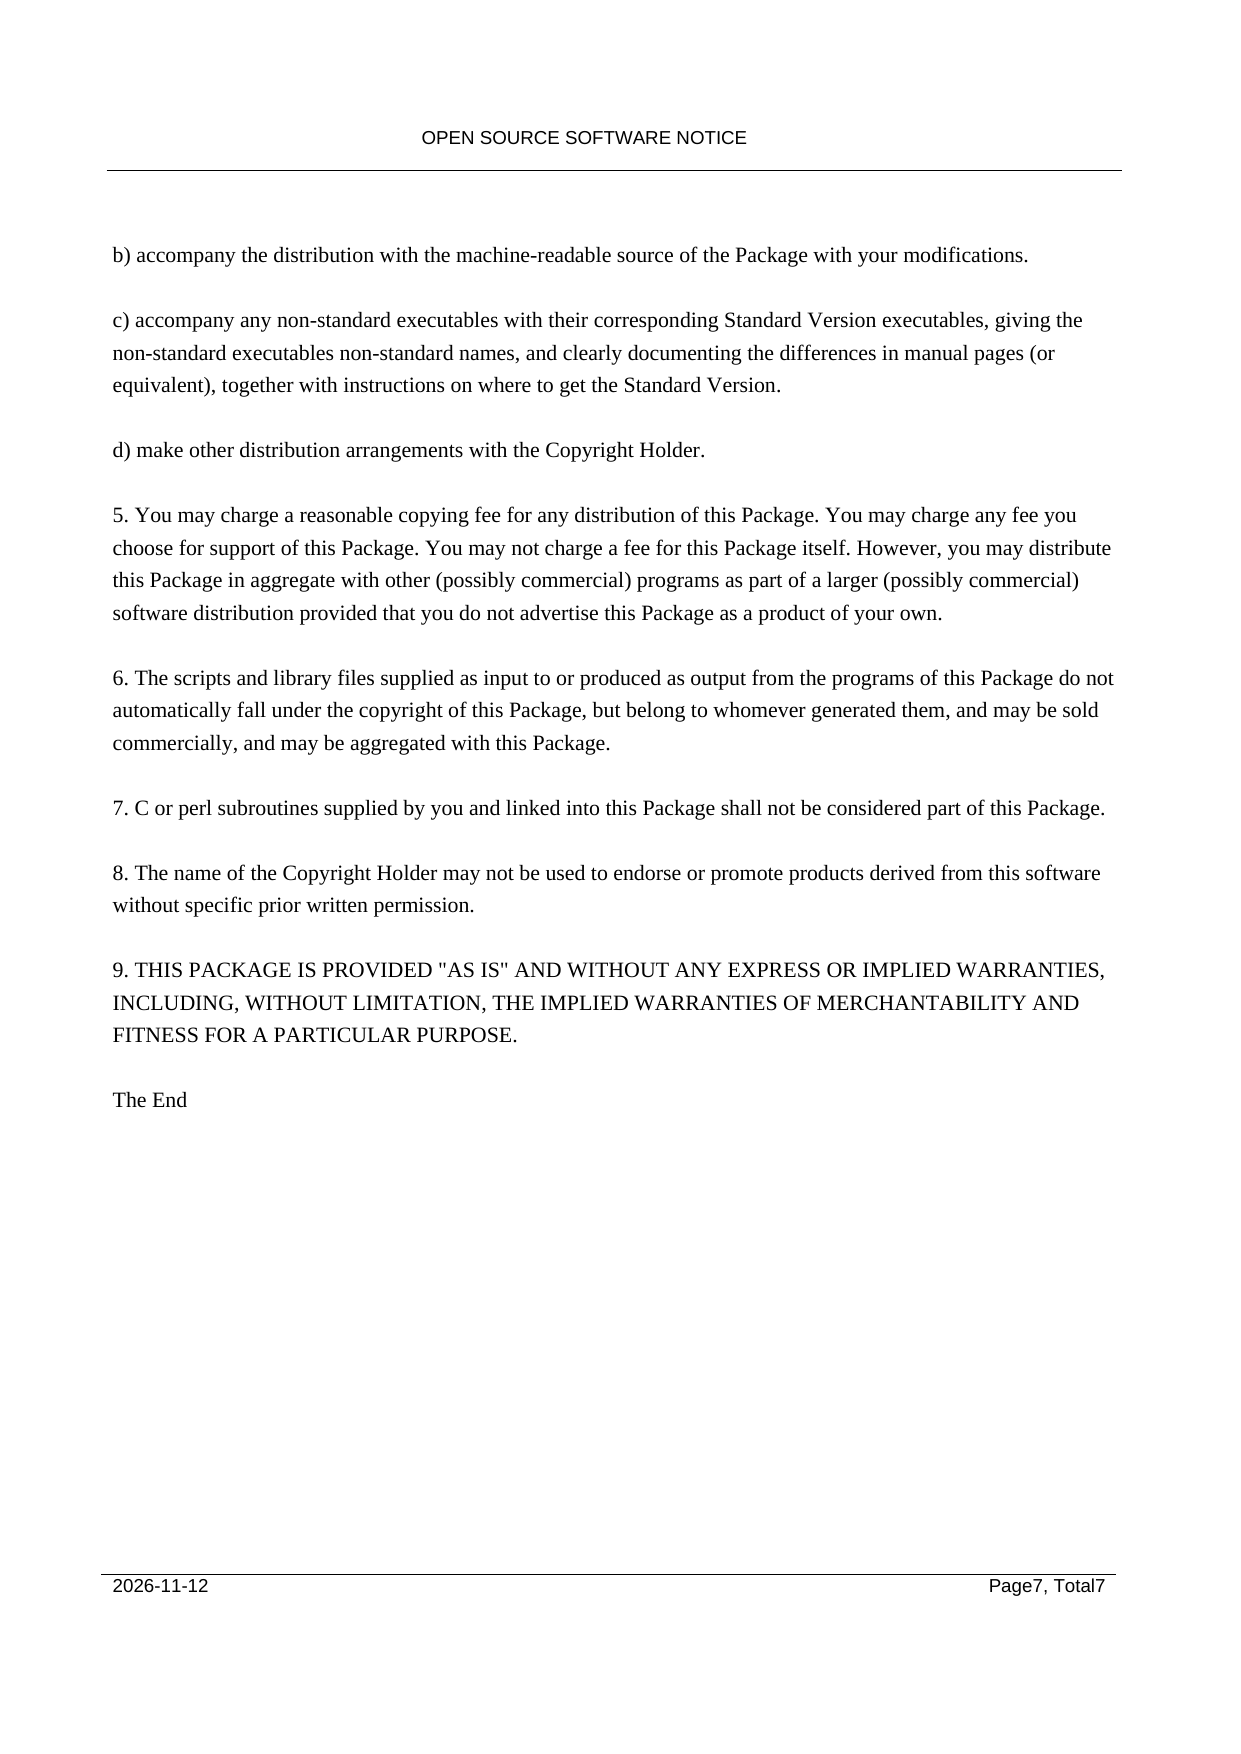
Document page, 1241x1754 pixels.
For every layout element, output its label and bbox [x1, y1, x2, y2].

text [112, 206, 1128, 1116]
